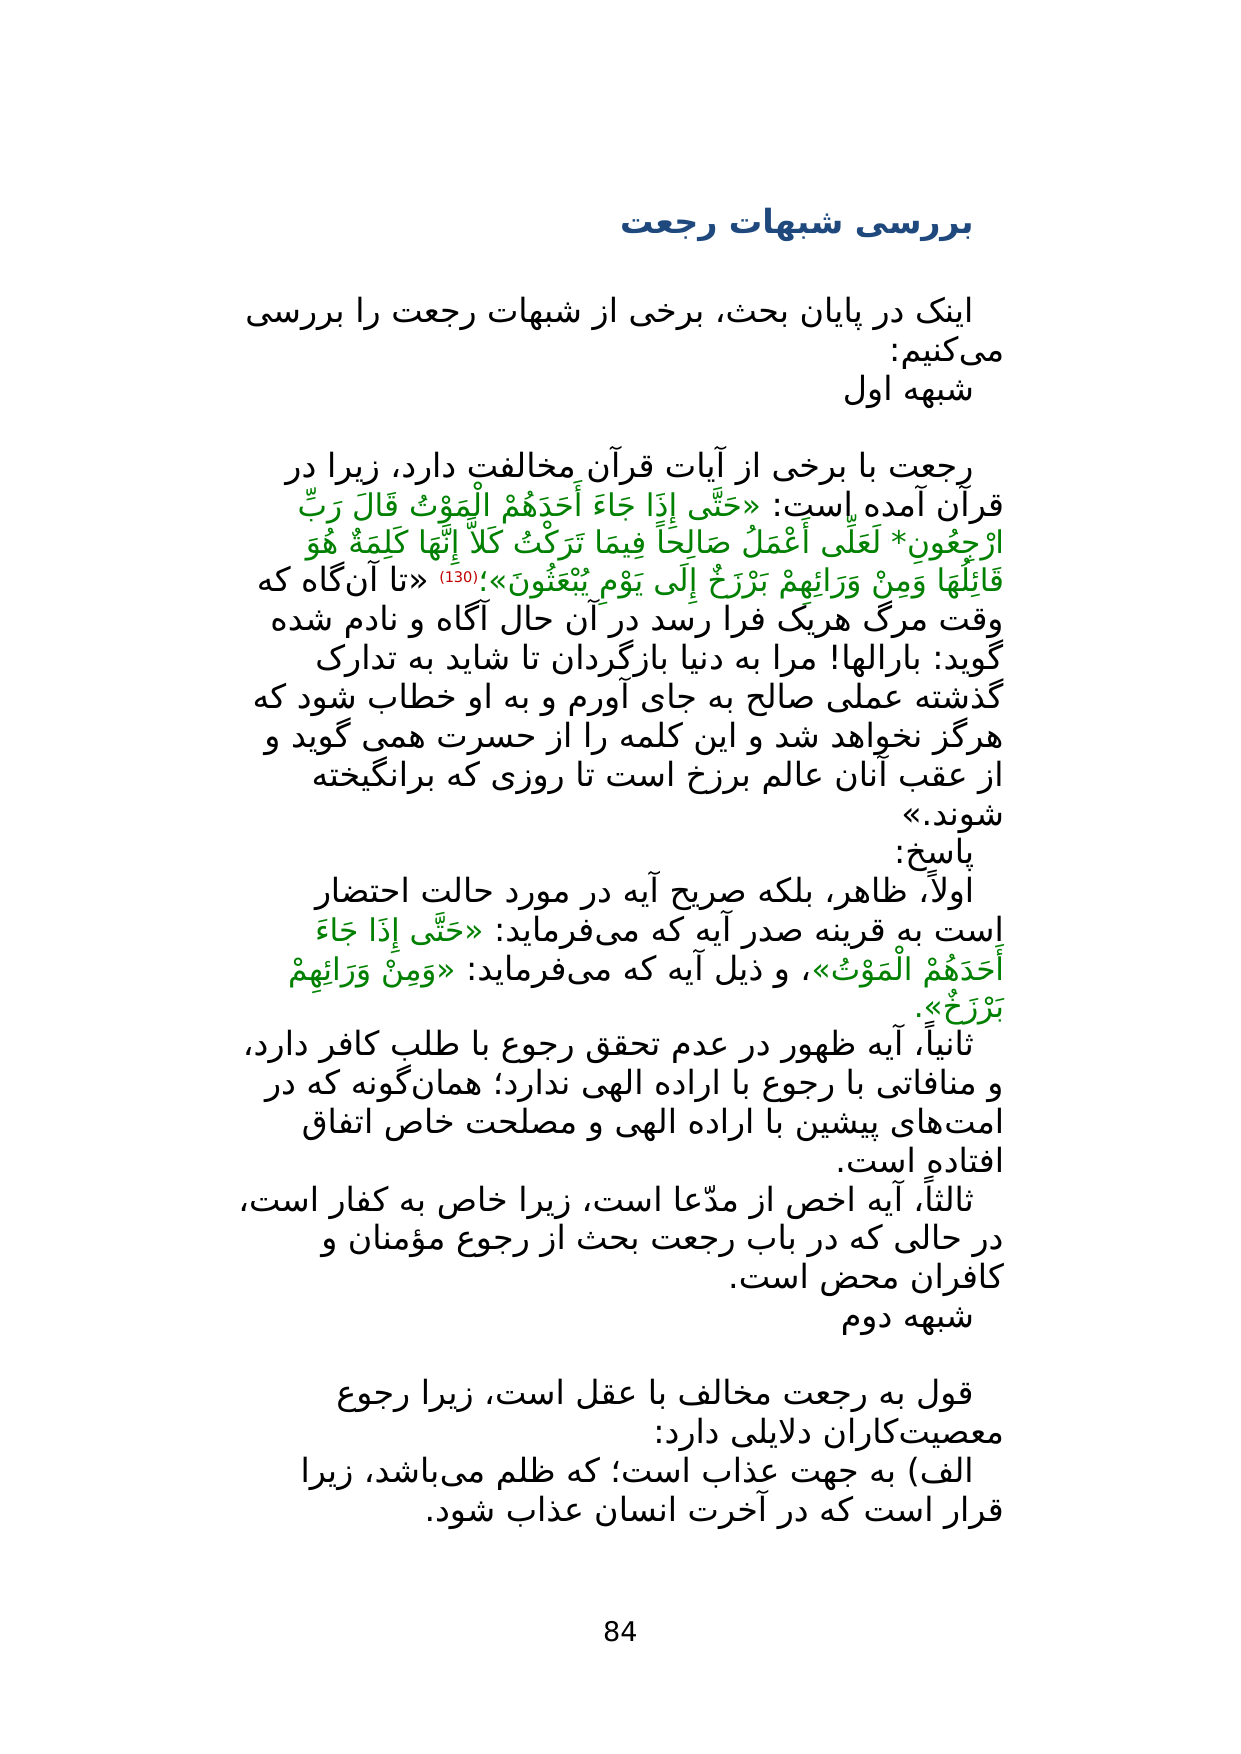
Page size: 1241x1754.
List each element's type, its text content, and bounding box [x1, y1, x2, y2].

subtitle بررسی شبهات رجعت [236, 202, 1004, 241]
text اینک در پایان بحث، برخی از شبهات رجعت را بررسی می‌کنیم: [236, 292, 1004, 369]
text شبهه دوم [236, 1297, 1004, 1335]
text شبهه اول [236, 369, 1004, 408]
text پاسخ: [236, 833, 1004, 872]
text اولاً، ظاهر، بلکه صریح آیه در مورد حالت احتضار است به قرینه صدر آیه که می‌فرماید: «حَتَّی إِذَا جَاءَ أَحَدَهُمْ الْمَوْتُ»، و ذیل آیه که می‌فرماید: «وَمِنْ وَرَائِهِمْ بَرْزَخٌ». [236, 872, 1004, 1024]
text رجعت با برخی از آیات قرآن مخالفت دارد، زیرا در قرآن آمده است: «حَتَّی إِذَا جَاءَ أَحَدَهُمْ الْمَوْتُ قَالَ رَبِّ ارْجِعُونِ* لَعَلِّی أَعْمَلُ صَالِحاً فِیمَا تَرَکْتُ کَلاَّ إِنَّهَا کَلِمَةٌ هُوَ قَائِلُهَا وَمِنْ وَرَائِهِمْ بَرْزَخٌ إِلَی یَوْمِ یُبْعَثُونَ»؛(130) «تا آن‌گاه که وقت مرگ هریک فرا رسد در آن حال آگاه و نادم شده گوید: بارالها! مرا به دنیا بازگردان تا شاید به تدارک گذشته عملی صالح به جای آورم و به او خطاب شود که هرگز نخواهد شد و این کلمه را از حسرت همی گوید و از عقب آنان عالم برزخ است تا روزی که برانگیخته شوند.» [236, 447, 1004, 833]
text الف) به جهت عذاب است؛ که ظلم می‌باشد، زیرا قرار است که در آخرت انسان عذاب شود. [236, 1451, 1004, 1529]
text ثالثاً، آیه اخص از مدّعا است، زیرا خاص به کفار است، در حالی که در باب رجعت بحث از رجوع مؤمنان و کافران محض است. [236, 1180, 1004, 1297]
text قول به رجعت مخالف با عقل است، زیرا رجوع معصیت‌کاران دلایلی دارد: [236, 1374, 1004, 1451]
text ثانیاً، آیه ظهور در عدم تحقق رجوع با طلب کافر دارد، و منافاتی با رجوع با اراده الهی ندارد؛ همان‌گونه که در امت‌های پیشین با اراده الهی و مصلحت خاص اتفاق افتاده است. [236, 1024, 1004, 1180]
